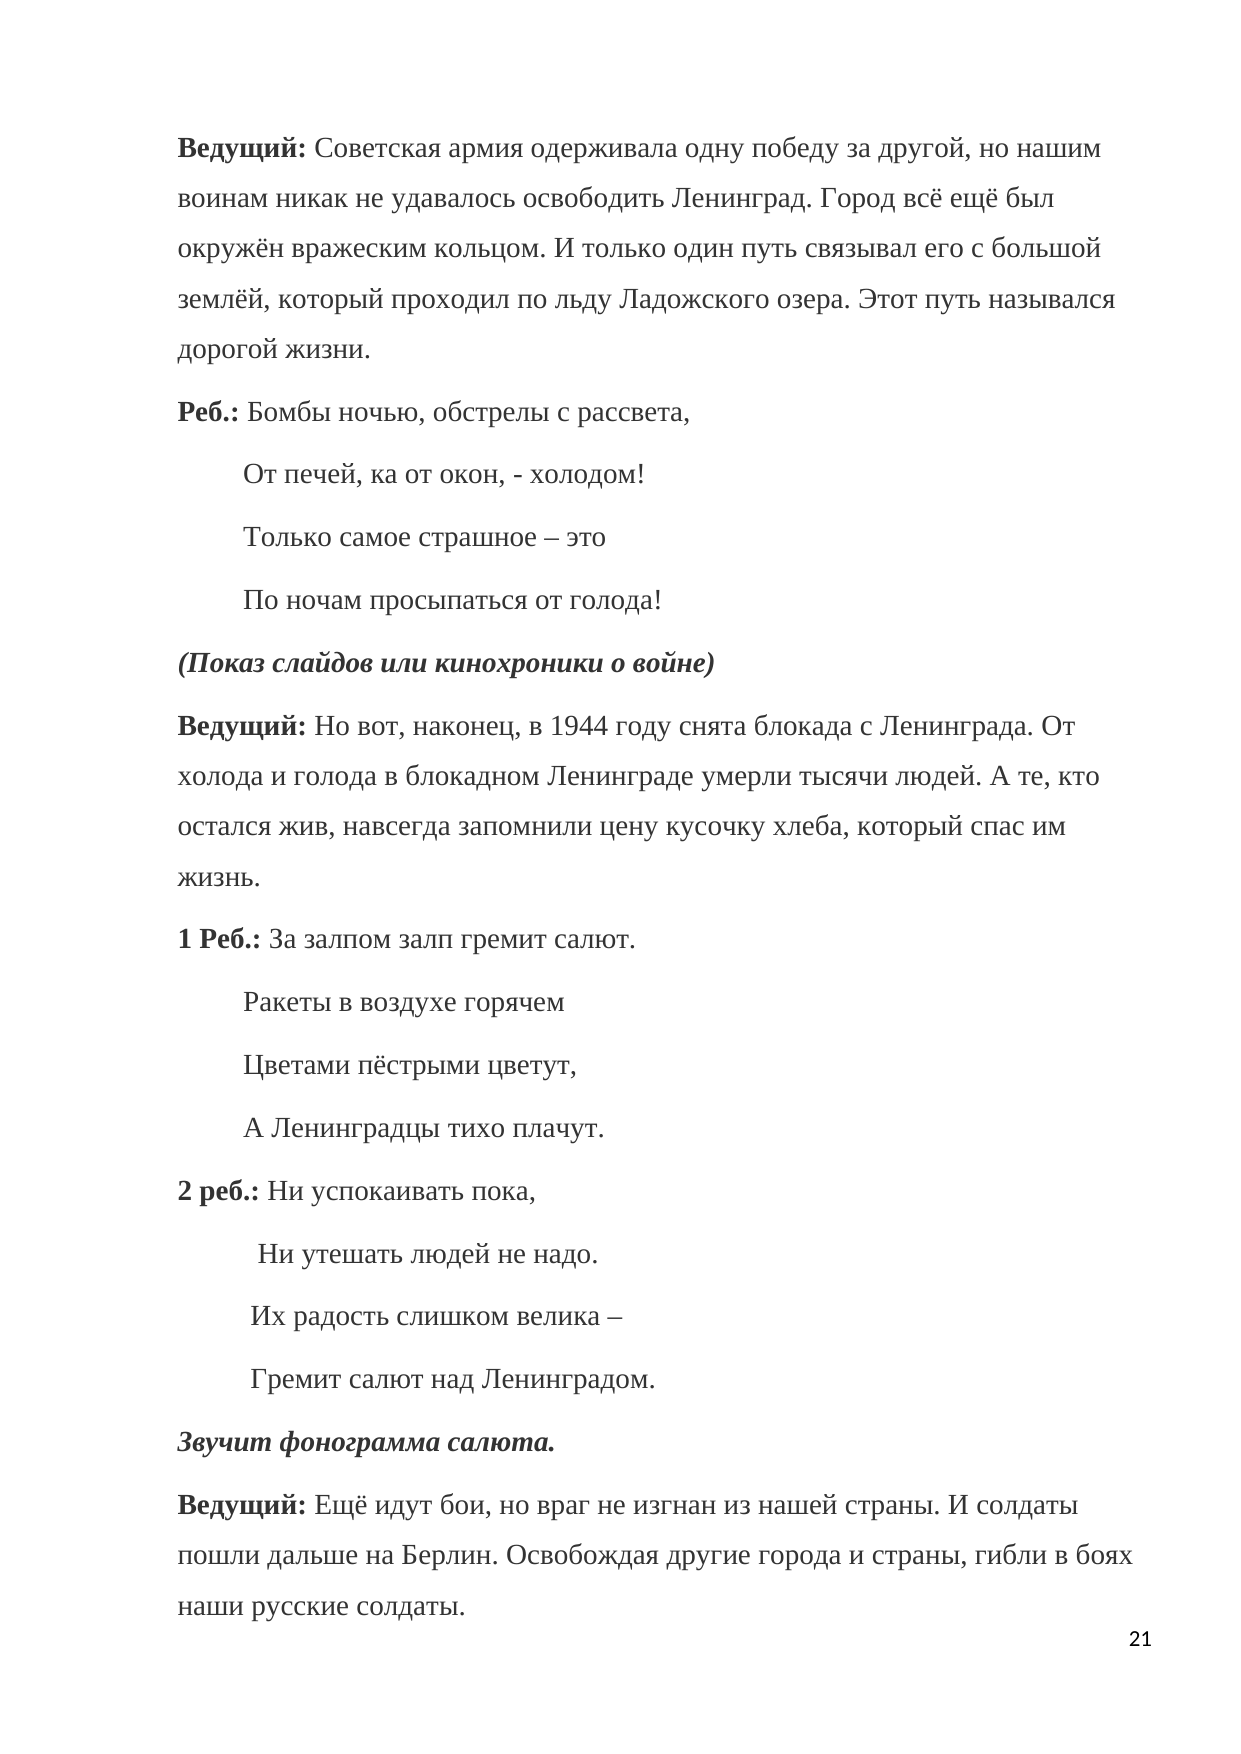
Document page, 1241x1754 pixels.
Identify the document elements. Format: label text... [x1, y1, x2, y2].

text Ни утешать людей не надо. [177, 1236, 1152, 1269]
text Только самое страшное – это [177, 519, 1152, 553]
text (Показ слайдов или кинохроники о войне) [177, 645, 1152, 679]
text От печей, ка от окон, - холодом! [177, 457, 1152, 490]
text 1 Реб.: За залпом залп гремит салют. [177, 922, 1152, 955]
text 2 реб.: Ни успокаивать пока, [177, 1173, 1152, 1206]
text Цветами пёстрыми цветут, [177, 1047, 1152, 1081]
text Гремит салют над Ленинградом. [177, 1361, 1152, 1395]
text Ведущий: Советская армия одерживала одну победу за другой, но нашим воинам никак не удавалось освободить Ленинград. Город всё ещё был окружён вражеским кольцом. И только один путь связывал его с большой землёй, который проходил по льду Ладожского озера. Этот путь назывался дорогой жизни. [177, 130, 1152, 364]
text Ведущий: Ещё идут бои, но враг не изгнан из нашей страны. И солдаты пошли дальше на Берлин. Освобождая другие города и страны, гибли в боях наши русские солдаты. [177, 1487, 1152, 1621]
text А Ленинградцы тихо плачут. [177, 1110, 1152, 1144]
text По ночам просыпаться от голода! [177, 582, 1152, 616]
text Их радость слишком велика – [177, 1298, 1152, 1332]
text Ведущий: Но вот, наконец, в 1944 году снята блокада с Ленинграда. От холода и голода в блокадном Ленинграде умерли тысячи людей. А те, кто остался жив, навсегда запомнили цену кусочку хлеба, который спас им жизнь. [177, 708, 1152, 892]
text Ракеты в воздухе горячем [177, 984, 1152, 1018]
text Звучит фонограмма салюта. [177, 1424, 1152, 1458]
text Реб.: Бомбы ночью, обстрелы с рассвета, [177, 394, 1152, 427]
